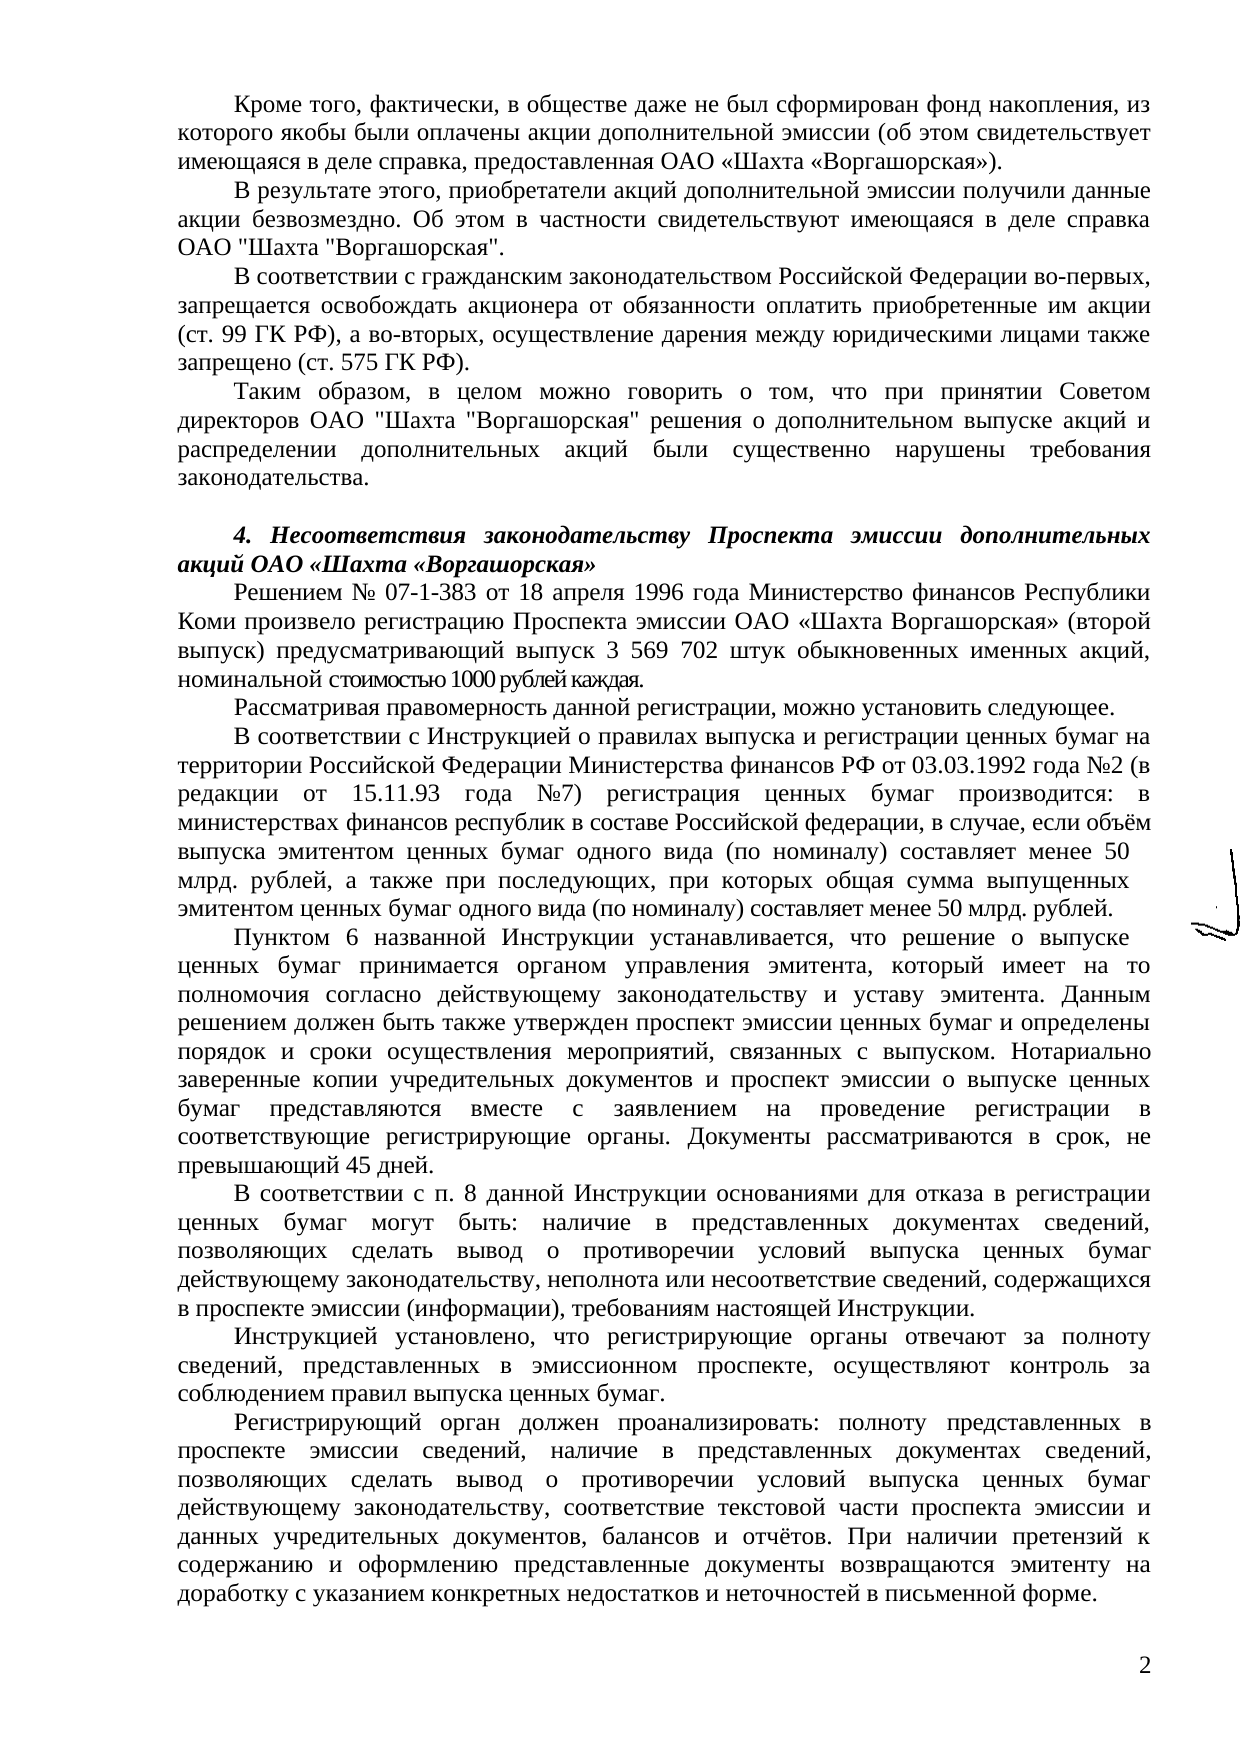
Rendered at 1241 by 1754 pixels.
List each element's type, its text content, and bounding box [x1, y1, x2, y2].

text Пунктом 6 названной Инструкции устанавливается, что решение о выпуске ценных бумаг принимается органом управления эмитента, который имеет на то полномочия согласно действующему законодательству и уставу эмитента. Данным решением должен быть также утвержден проспект эмиссии ценных бумаг и определены порядок и сроки осуществления мероприятий, связанных с выпуском. Нотариально заверенные копии учредительных документов и проспект эмиссии о выпуске ценных бумаг представляются вместе с заявлением на проведение регистрации в соответствующие регистрирующие органы. Документы рассматриваются в срок, не превышающий 45 дней. [177, 922, 1152, 1179]
picture [1191, 849, 1240, 941]
text Регистрирующий орган должен проанализировать: полноту представленных в проспекте эмиссии сведений, наличие в представленных документах сведений, позволяющих сделать вывод о противоречии условий выпуска ценных бумаг действующему законодательству, соответствие текстовой части проспекта эмиссии и данных учредительных документов, балансов и отчётов. При наличии претензий к содержанию и оформлению представленные документы возвращаются эмитенту на доработку с указанием конкретных недостатков и неточностей в письменной форме. [177, 1407, 1152, 1607]
text Решением № 07-1-383 от 18 апреля 1996 года Министерство финансов Республики Коми произвело регистрацию Проспекта эмиссии ОАО «Шахта Воргашорская» (второй выпуск) предусматривающий выпуск 3 569 702 штук обыкновенных именных акций, номинальной стоимостью 1000 рублей каждая. [177, 577, 1152, 692]
text Таким образом, в целом можно говорить о том, что при принятии Советом директоров ОАО "Шахта "Воргашорская" решения о дополнительном выпуске акций и распределении дополнительных акций были существенно нарушены требования законодательства. [177, 376, 1152, 491]
text Инструкцией установлено, что регистрирующие органы отвечают за полноту сведений, представленных в эмиссионном проспекте, осуществляют контроль за соблюдением правил выпуска ценных бумаг. [177, 1322, 1152, 1407]
text Кроме того, фактически, в обществе даже не был сформирован фонд накопления, из которого якобы были оплачены акции дополнительной эмиссии (об этом свидетельствует имеющаяся в деле справка, предоставленная ОАО «Шахта «Воргашорская»). [177, 89, 1152, 175]
text В результате этого, приобретатели акций дополнительной эмиссии получили данные акции безвозмездно. Об этом в частности свидетельствуют имеющаяся в деле справка ОАО "Шахта "Воргашорская". [177, 175, 1152, 261]
text В соответствии с Инструкцией о правилах выпуска и регистрации ценных бумаг на территории Российской Федерации Министерства финансов РФ от 03.03.1992 года №2 (в редакции от 15.11.93 года №7) регистрация ценных бумаг производится: в министерствах финансов республик в составе Российской федерации, в случае, если объём выпуска эмитентом ценных бумаг одного вида (по номиналу) составляет менее 50 млрд. рублей, а также при последующих, при которых общая сумма выпущенных эмитентом ценных бумаг одного вида (по номиналу) составляет менее 50 млрд. рублей. [177, 721, 1152, 922]
text В соответствии с гражданским законодательством Российской Федерации во-первых, запрещается освобождать акционера от обязанности оплатить приобретенные им акции (ст. 99 ГК РФ), а во-вторых, осуществление дарения между юридическими лицами также запрещено (ст. 575 ГК РФ). [177, 261, 1152, 376]
text 4. Несоответствия законодательству Проспекта эмиссии дополнительных акций ОАО «Шахта «Воргашорская» [177, 520, 1152, 577]
text Рассматривая правомерность данной регистрации, можно установить следующее. [177, 692, 1152, 721]
text В соответствии с п. 8 данной Инструкции основаниями для отказа в регистрации ценных бумаг могут быть: наличие в представленных документах сведений, позволяющих сделать вывод о противоречии условий выпуска ценных бумаг действующему законодательству, неполнота или несоответствие сведений, содержащихся в проспекте эмиссии (информации), требованиям настоящей Инструкции. [177, 1179, 1152, 1322]
